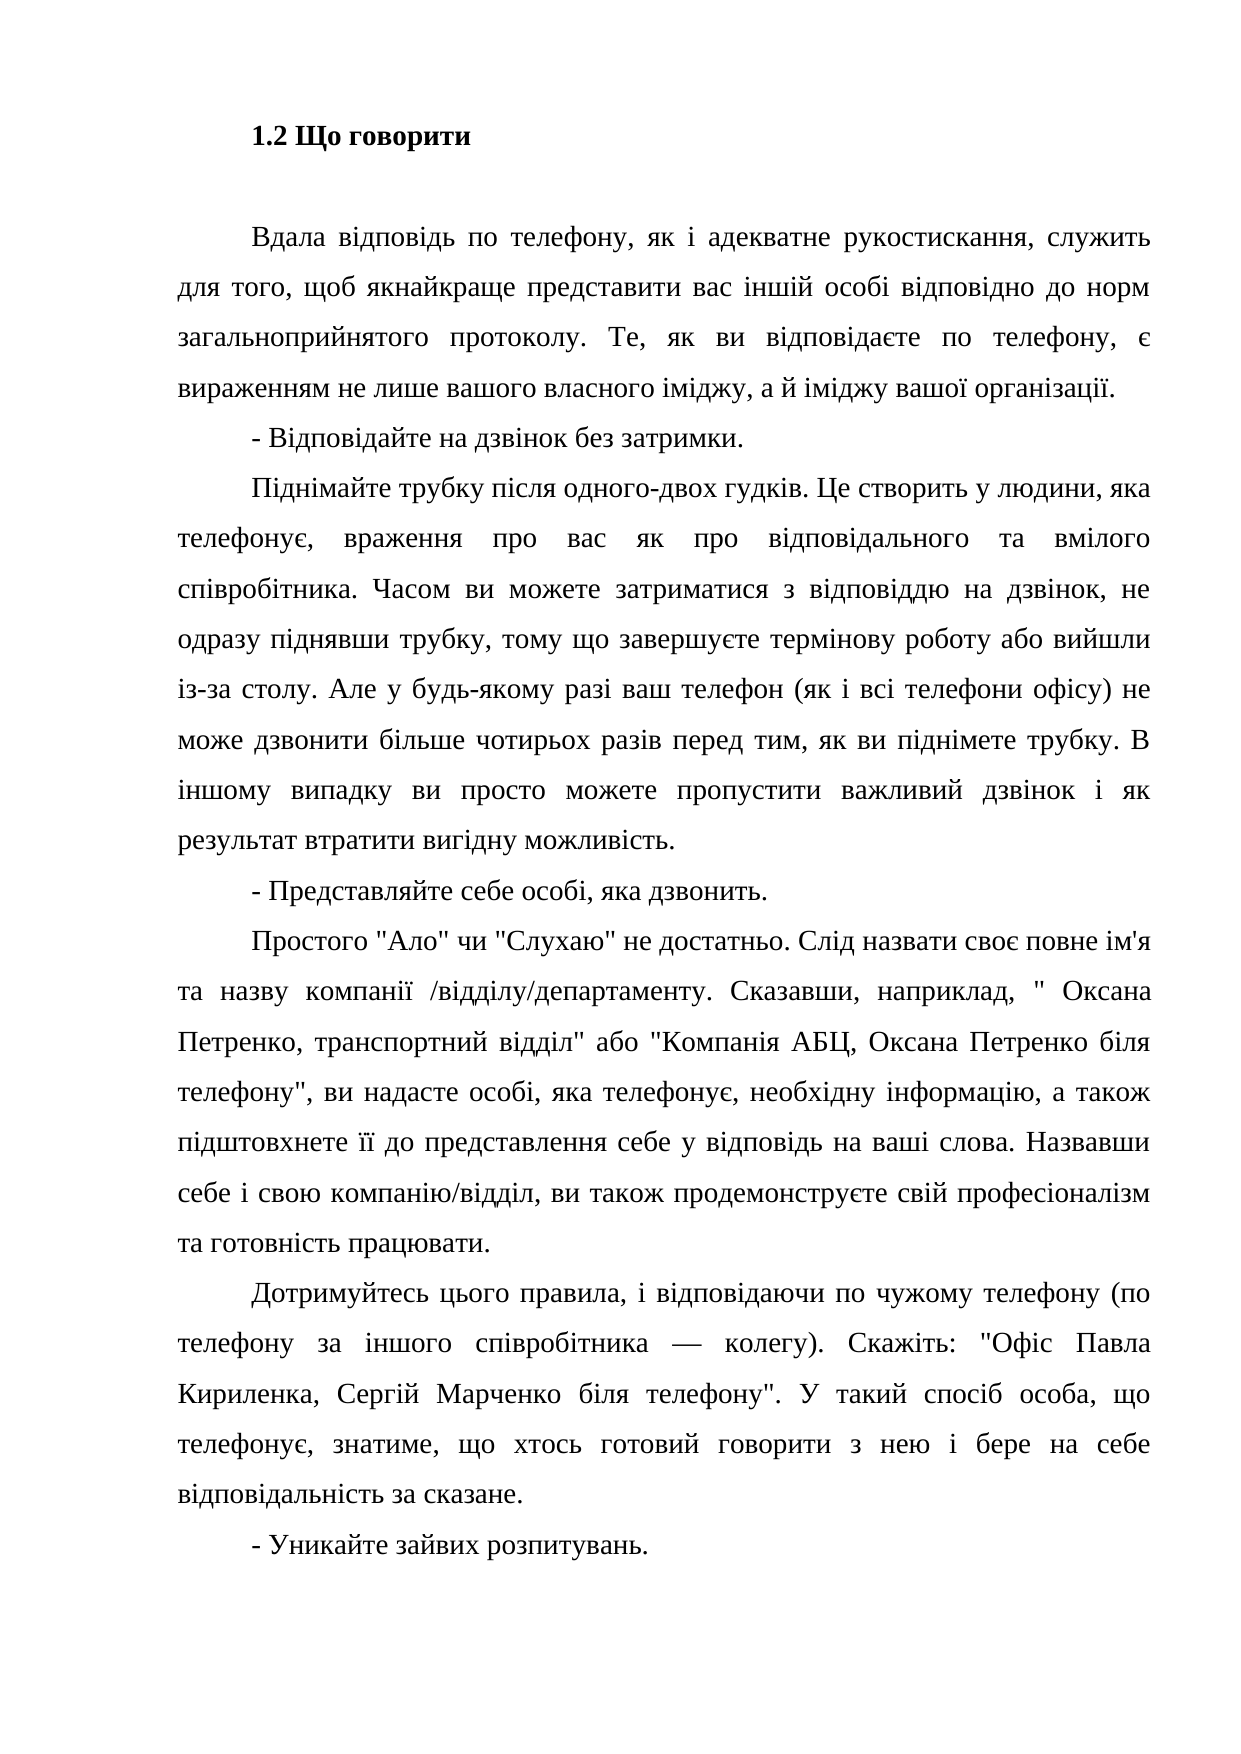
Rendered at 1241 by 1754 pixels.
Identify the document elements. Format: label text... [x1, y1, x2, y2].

text Простого "Ало" чи "Слухаю" не достатньо. Слід назвати своє повне ім'я та назву компанії /відділу/департаменту. Сказавши, наприклад, " Оксана Петренко, транспортний відділ" або "Компанія АБЦ, Оксана Петренко біля телефону", ви надасте особі, яка телефонує, необхідну інформацію, а також підштовхнете її до представлення себе у відповідь на ваші слова. Назвавши себе і свою компанію/відділ, ви також продемонструєте свій професіоналізм та готовність працювати. [177, 923, 1152, 1258]
text - Уникайте зайвих розпитувань. [177, 1527, 1152, 1560]
text - Представляйте себе особі, яка дзвонить. [177, 873, 1152, 906]
text - Відповідайте на дзвінок без затримки. [177, 420, 1152, 453]
text 1.2 Що говорити [177, 118, 1152, 152]
text Вдала відповідь по телефону, як і адекватне рукостискання, служить для того, щоб якнайкраще представити вас іншій особі відповідно до норм загальноприйнятого протоколу. Те, як ви відповідаєте по телефону, є вираженням не лише вашого власного іміджу, а й іміджу вашої організації. [177, 219, 1152, 403]
text Дотримуйтесь цього правила, і відповідаючи по чужому телефону (по телефону за іншого співробітника — колегу). Скажіть: "Офіс Павла Кириленка, Сергій Марченко біля телефону". У такий спосіб особа, що телефонує, знатиме, що хтось готовий говорити з нею і бере на себе відповідальність за сказане. [177, 1275, 1152, 1510]
text Піднімайте трубку після одного-двох гудків. Це створить у людини, яка телефонує, враження про вас як про відповідального та вмілого співробітника. Часом ви можете затриматися з відповіддю на дзвінок, не одразу піднявши трубку, тому що завершуєте термінову роботу або вийшли із-за столу. Але у будь-якому разі ваш телефон (як і всі телефони офісу) не може дзвонити більше чотирьох разів перед тим, як ви піднімете трубку. В іншому випадку ви просто можете пропустити важливий дзвінок і як результат втратити вигідну можливість. [177, 470, 1152, 856]
